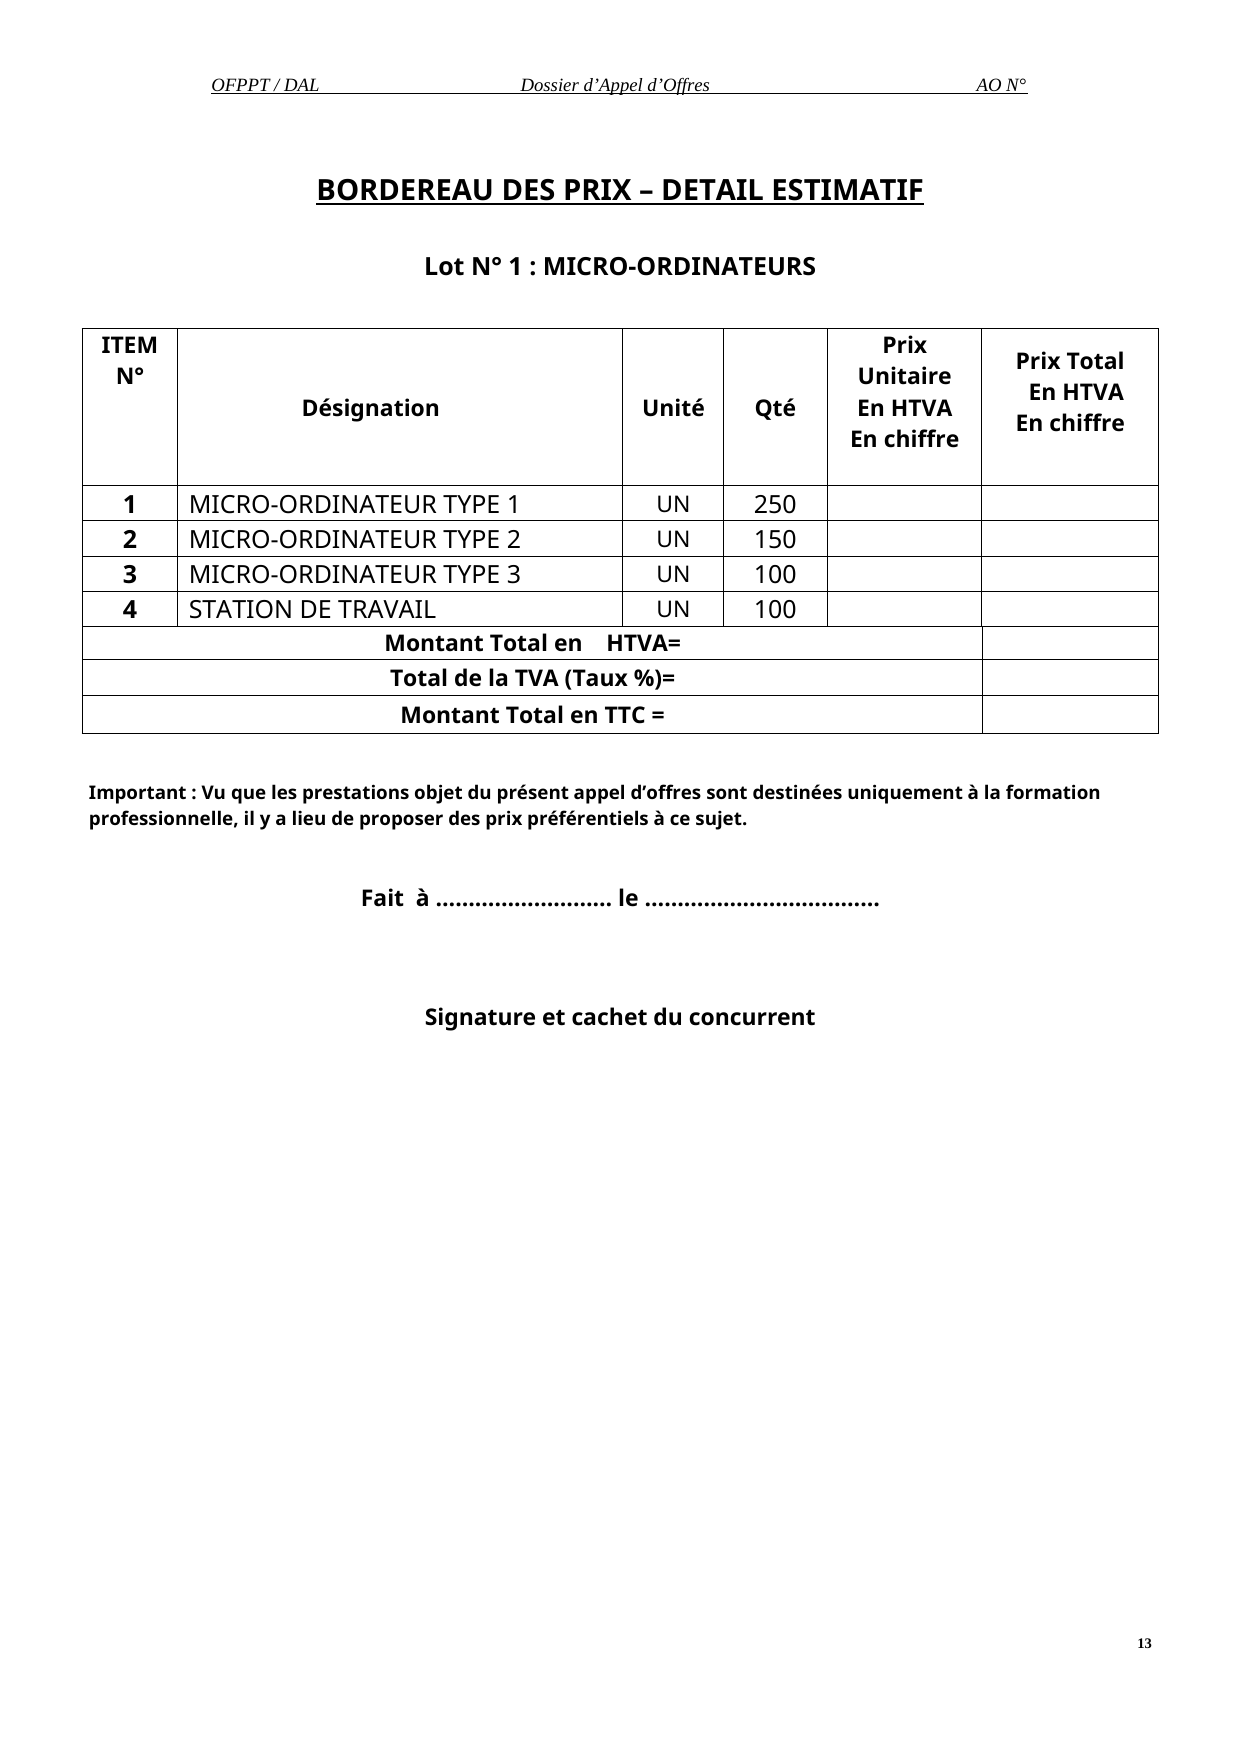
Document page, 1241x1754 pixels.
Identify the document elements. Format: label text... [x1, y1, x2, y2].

table_header Désignation [178, 329, 622, 485]
text Lot N° 1 : MICRO-ORDINATEURS [89, 248, 1152, 283]
table_cell UN [623, 592, 723, 626]
table_cell [828, 592, 981, 626]
table_cell Total de la TVA (Taux %)= [83, 660, 982, 695]
text BORDEREAU DES PRIX – DETAIL ESTIMATIF [89, 169, 1152, 209]
text Signature et cachet du concurrent [89, 1001, 1152, 1032]
table_cell Montant Total en HTVA= [83, 627, 982, 659]
table_header Unité [623, 329, 723, 485]
table_cell MICRO-ORDINATEUR TYPE 3 [178, 557, 622, 591]
table_cell UN [623, 486, 723, 520]
table_cell [983, 627, 1158, 659]
table_cell [982, 557, 1158, 591]
table_cell 150 [724, 521, 827, 556]
table_cell [982, 486, 1158, 520]
table_header Prix Unitaire En HTVA En chiffre [828, 329, 981, 485]
table_cell Montant Total en TTC = [83, 696, 982, 733]
table_cell [828, 557, 981, 591]
text Fait à ……………………… le ……………………………… [89, 882, 1152, 913]
table_cell 100 [724, 557, 827, 591]
table_cell [983, 696, 1158, 733]
table_cell [982, 521, 1158, 556]
table_cell [828, 521, 981, 556]
table_cell STATION DE TRAVAIL [178, 592, 622, 626]
table_cell 1 [83, 486, 177, 520]
table_cell [983, 660, 1158, 695]
table_cell MICRO-ORDINATEUR TYPE 1 [178, 486, 622, 520]
table_cell 250 [724, 486, 827, 520]
table_cell 2 [83, 521, 177, 556]
table_header Prix Total En HTVA En chiffre [982, 329, 1158, 485]
table_cell [828, 486, 981, 520]
table_cell MICRO-ORDINATEUR TYPE 2 [178, 521, 622, 556]
table_cell [982, 592, 1158, 626]
table_cell 4 [83, 592, 177, 626]
text Important : Vu que les prestations objet du présent appel d’offres sont destinées uniquement à la formation professionnelle, il y a lieu de proposer des prix préférentiels à ce sujet. [89, 779, 1152, 831]
table_cell 100 [724, 592, 827, 626]
table_cell UN [623, 557, 723, 591]
table_cell 3 [83, 557, 177, 591]
table_header Qté [724, 329, 827, 485]
table_cell UN [623, 521, 723, 556]
table_header ITEM N° [83, 329, 177, 485]
